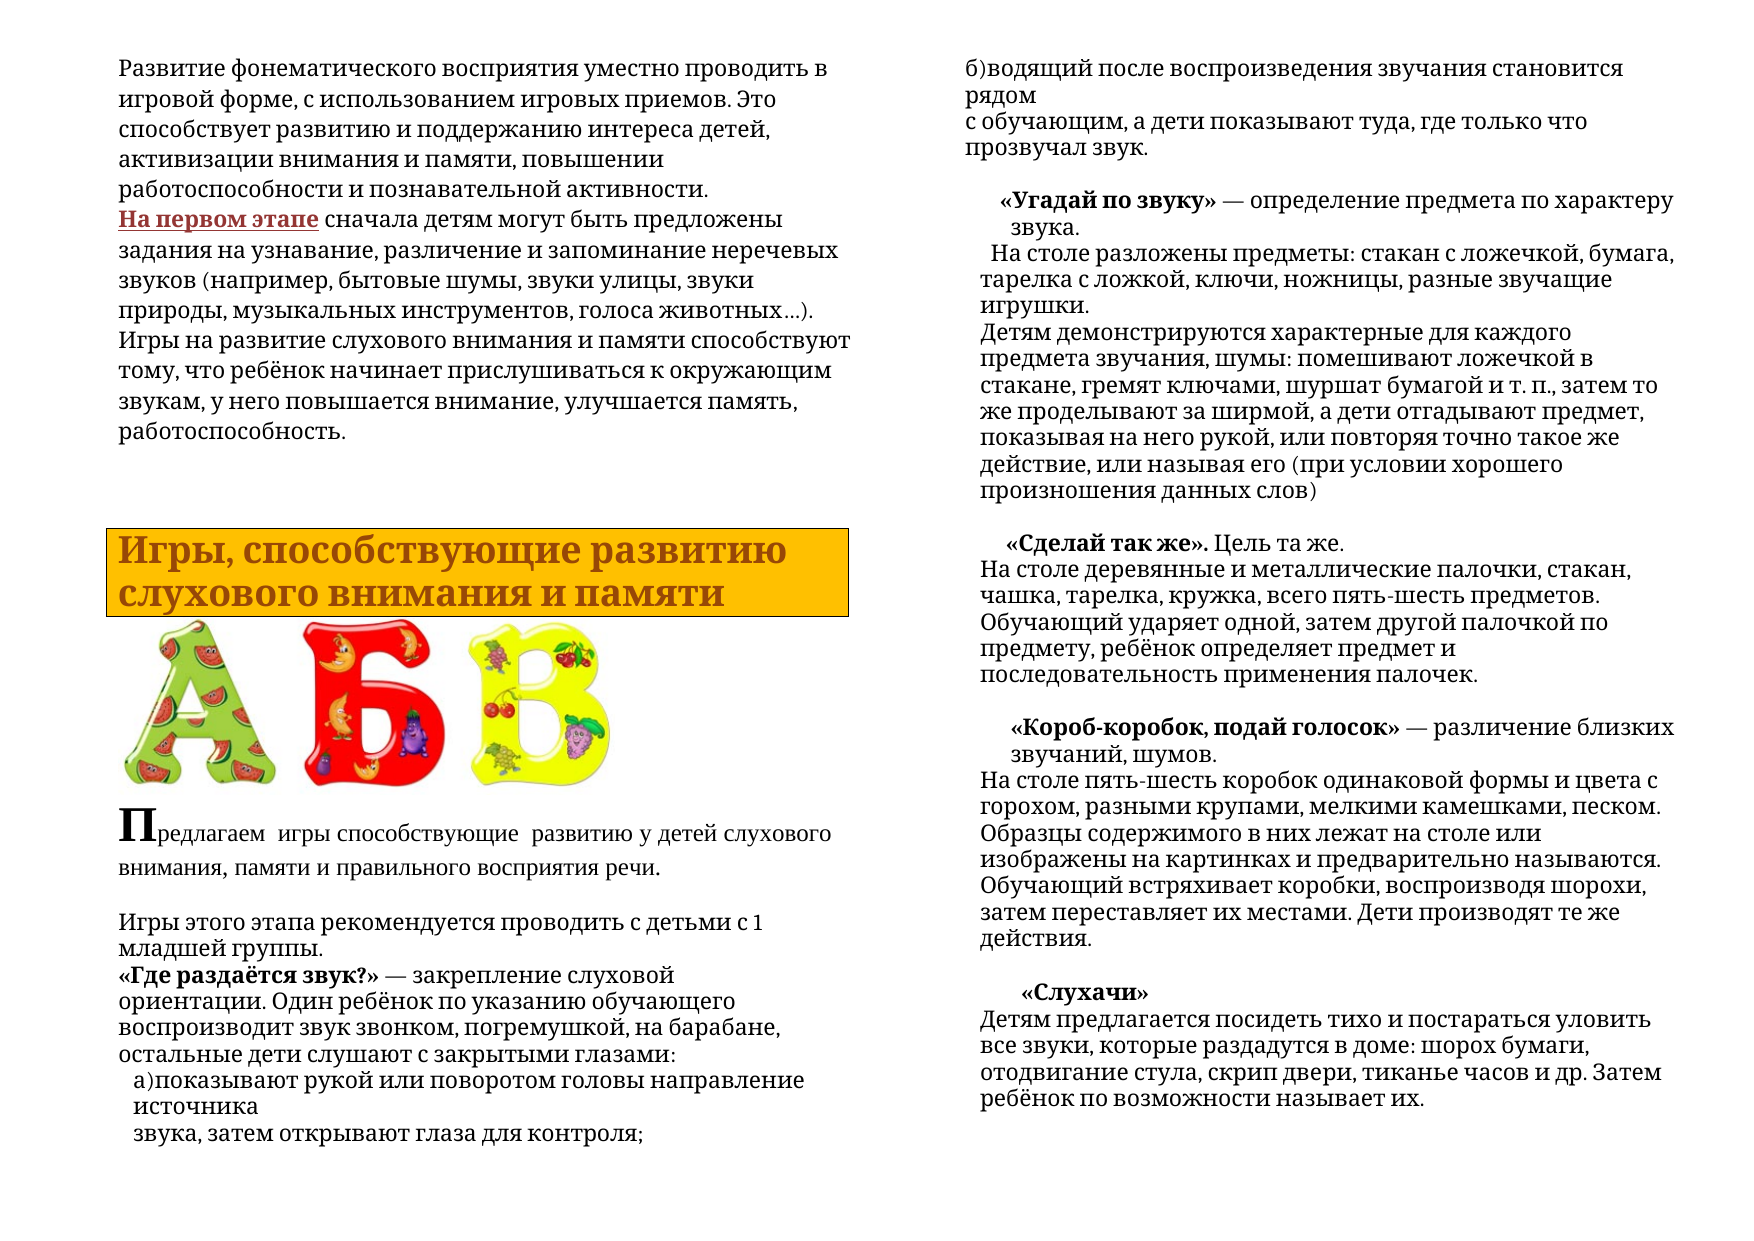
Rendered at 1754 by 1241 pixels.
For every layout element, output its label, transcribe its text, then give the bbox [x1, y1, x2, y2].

text Обучающий встряхивает коробки, воспроизводя шорохи, затем переставляет их местами. Дети производят те же действия. [980, 873, 1679, 952]
text б)водящий после воспроизведения звучания становится рядом с обучающим, а дети показывают туда, где только что прозвучал звук. [965, 56, 1679, 162]
text Детям предлагается посидеть тихо и постараться уловить все звуки, которые раздадутся в доме: шорох бумаги, отодвигание стула, скрип двери, тиканье часов и др. Затем ребёнок по возможности называет их. [980, 1007, 1679, 1112]
text «Угадай по звуку» — определение предмета по характеру звука. [980, 188, 1679, 241]
table_header Игры, способствующие развитию слухового внимания и памяти [107, 529, 848, 616]
text «Короб-коробок, подай голосок» — различение близких звучаний, шумов. [1010, 715, 1679, 768]
text На столе пять-шесть коробок одинаковой формы и цвета с горохом, разными крупами, мелкими камешками, песком. Образцы содержимого в них лежат на столе или изображены на картинках и предварительно называются. [980, 768, 1679, 873]
text а)показывают рукой или поворотом головы направление источника звука, затем открывают глаза для контроля; [133, 1068, 862, 1147]
text Предлагаем игры способствующие развитию у детей слухового внимания, памяти и правильного восприятия речи. [118, 795, 862, 881]
text Развитие фонематического восприятия уместно проводить в игровой форме, с использованием игровых приемов. Это способствует развитию и поддержанию интереса детей, активизации внимания и памяти, повышении работоспособности и познавательной активности. [118, 56, 862, 203]
text Игры на развитие слухового внимания и памяти способствуют тому, что ребёнок начинает прислушиваться к окружающим звукам, у него повышается внимание, улучшается память, работоспособность. [118, 328, 862, 445]
text «Где раздаётся звук?» — закрепление слуховой ориентации. Один ребёнок по указанию обучающего воспроизводит звук звонком, погремушкой, на барабане, остальные дети слушают с закрытыми глазами: [118, 962, 862, 1068]
text Игры этого этапа рекомендуется проводить с детьми с 1 младшей группы. [118, 910, 862, 962]
text «Сделай так же». Цель та же. [935, 531, 1679, 557]
picture [118, 617, 615, 795]
text На столе разложены предметы: стакан с ложечкой, бумага, тарелка с ложкой, ключи, ножницы, разные звучащие игрушки. [950, 241, 1679, 320]
text Обучающий ударяет одной, затем другой палочкой по предмету, ребёнок определяет предмет и последовательность применения палочек. [980, 609, 1679, 689]
text «Слухачи» [935, 980, 1679, 1007]
text На первом этапе сначала детям могут быть предложены задания на узнавание, различение и запоминание неречевых звуков (например, бытовые шумы, звуки улицы, звуки природы, музыкальных инструментов, голоса животных…). [118, 207, 862, 324]
text На столе деревянные и металлические палочки, стакан, чашка, тарелка, кружка, всего пять-шесть предметов. [980, 557, 1679, 609]
text Детям демонстрируются характерные для каждого предмета звучания, шумы: помешивают ложечкой в стакане, гремят ключами, шуршат бумагой и т. п., затем то же проделывают за ширмой, а дети отгадывают предмет, показывая на него рукой, или повторяя точно такое же действие, или называя его (при условии хорошего произношения данных слов) [950, 320, 1679, 504]
